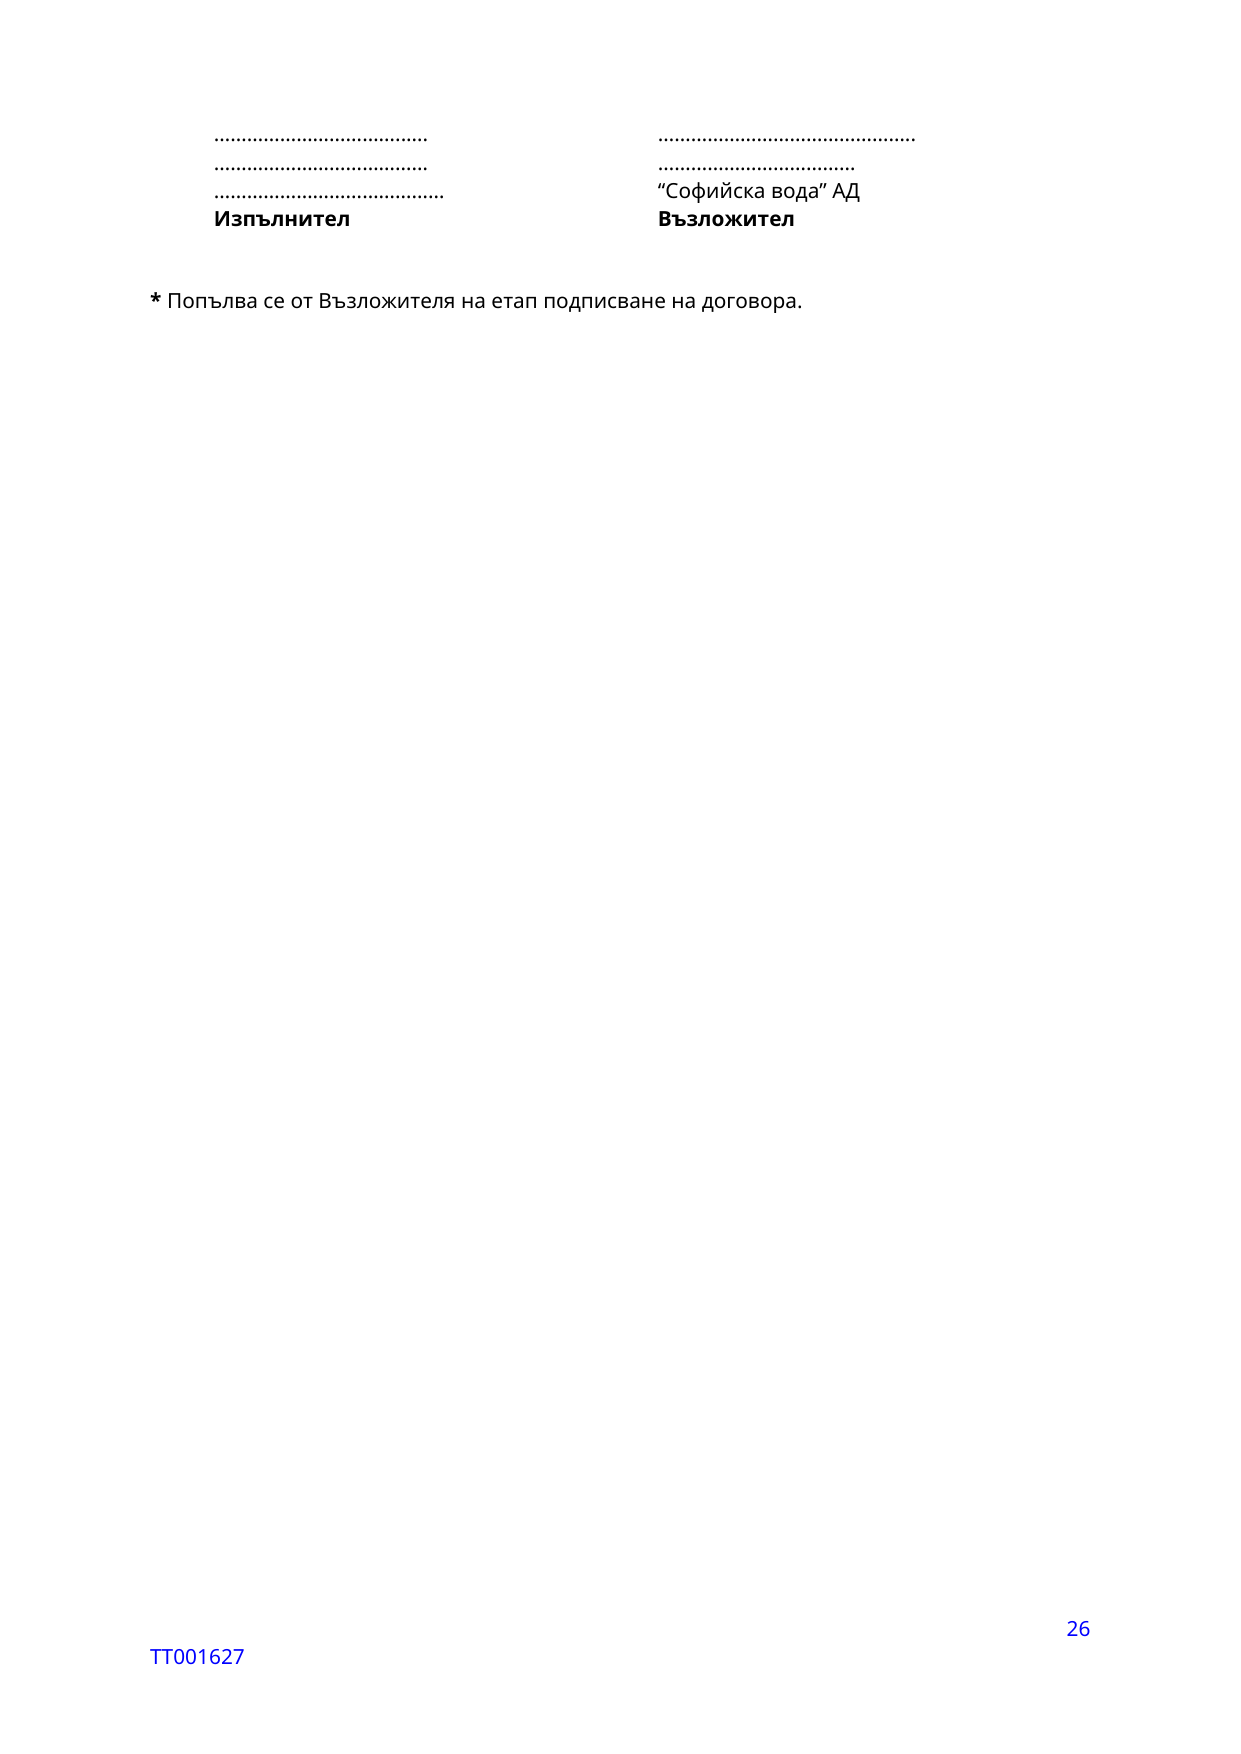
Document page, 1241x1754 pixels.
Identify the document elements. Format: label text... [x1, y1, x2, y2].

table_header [203, 119, 646, 233]
text * Попълва се от Възложителя на етап подписване на договора. [150, 286, 1090, 315]
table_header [646, 119, 1090, 233]
